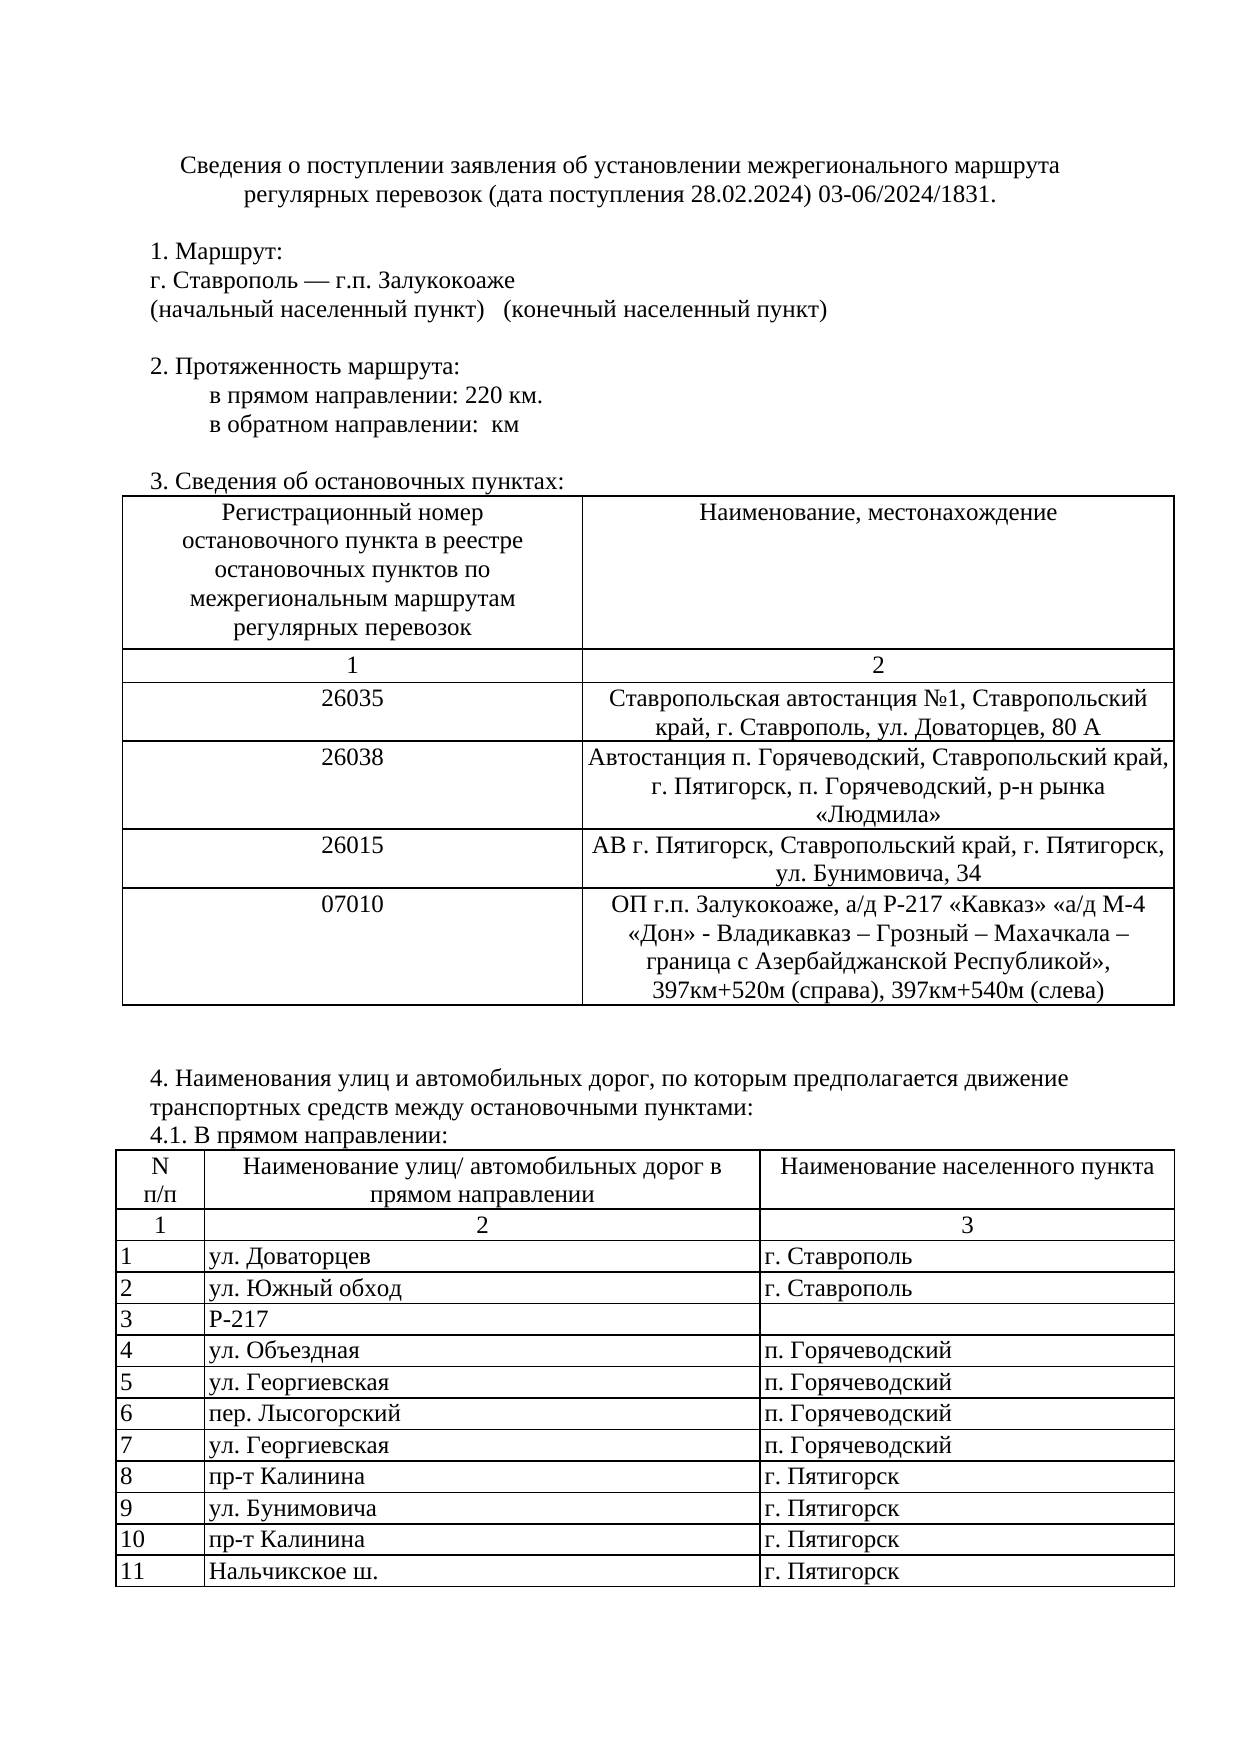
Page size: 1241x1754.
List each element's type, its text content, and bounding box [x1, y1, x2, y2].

table_header Наименование, местонахождение [583, 497, 1173, 648]
table_cell 07010 [123, 889, 582, 1004]
table_header Наименование населенного пункта [761, 1151, 1174, 1208]
text в обратном направлении: км [150, 409, 1090, 437]
table_cell 7 [117, 1430, 204, 1460]
table_cell г. Ставрополь [761, 1273, 1174, 1303]
table_cell ул. Объездная [205, 1336, 759, 1366]
table_cell 6 [117, 1399, 204, 1428]
table_cell 5 [117, 1367, 204, 1397]
table_cell п. Горячеводский [761, 1430, 1174, 1460]
table_cell г. Пятигорск [761, 1525, 1174, 1554]
table_cell 2 [205, 1210, 759, 1240]
table_cell [761, 1304, 1174, 1334]
table_cell 26035 [123, 683, 582, 740]
table_cell 26015 [123, 830, 582, 887]
text г. Ставрополь — г.п. Залукокоаже [150, 265, 1090, 294]
table_header Наименование улиц/ автомобильных дорог в прямом направлении [205, 1151, 759, 1208]
text 2. Протяженность маршрута: [150, 351, 1090, 380]
table_cell пер. Лысогорский [205, 1399, 759, 1428]
table_cell ул. Бунимовича [205, 1493, 759, 1523]
table_cell 1 [117, 1241, 204, 1271]
table_cell ул. Георгиевская [205, 1367, 759, 1397]
table_cell Автостанция п. Горячеводский, Ставропольский край, г. Пятигорск, п. Горячеводский, р-н рынка «Людмила» [583, 742, 1173, 828]
text 4.1. В прямом направлении: [150, 1120, 1090, 1149]
table_cell 8 [117, 1462, 204, 1491]
table_cell пр-т Калинина [205, 1525, 759, 1554]
table_cell г. Пятигорск [761, 1462, 1174, 1491]
table_cell 9 [117, 1493, 204, 1523]
text в прямом направлении: 220 км. [150, 380, 1090, 409]
table_cell 10 [117, 1525, 204, 1554]
text 3. Сведения об остановочных пунктах: [150, 466, 1090, 495]
table_cell п. Горячеводский [761, 1367, 1174, 1397]
table_cell 2 [583, 650, 1173, 681]
table_header N п/п [117, 1151, 204, 1208]
text (начальный населенный пункт) (конечный населенный пункт) [150, 294, 1090, 322]
table_cell ОП г.п. Залукокоаже, а/д Р-217 «Кавказ» «а/д М-4 «Дон» - Владикавказ – Грозный – Махачкала – граница с Азербайджанской Республикой», 397км+520м (справа), 397км+540м (слева) [583, 889, 1173, 1004]
table_cell 26038 [123, 742, 582, 828]
table_cell АВ г. Пятигорск, Ставропольский край, г. Пятигорск, ул. Бунимовича, 34 [583, 830, 1173, 887]
table_cell г. Пятигорск [761, 1556, 1174, 1586]
table_cell 4 [117, 1336, 204, 1366]
table_cell 2 [117, 1273, 204, 1303]
table_cell 1 [123, 650, 582, 681]
table_cell г. Ставрополь [761, 1241, 1174, 1271]
table_cell ул. Георгиевская [205, 1430, 759, 1460]
table_cell 1 [117, 1210, 204, 1240]
table_cell ул. Доваторцев [205, 1241, 759, 1271]
table_cell пр-т Калинина [205, 1462, 759, 1491]
text 4. Наименования улиц и автомобильных дорог, по которым предполагается движение транспортных средств между остановочными пунктами: [150, 1063, 1090, 1120]
table_cell Нальчикское ш. [205, 1556, 759, 1586]
table_cell п. Горячеводский [761, 1336, 1174, 1366]
table_cell п. Горячеводский [761, 1399, 1174, 1428]
table_cell г. Пятигорск [761, 1493, 1174, 1523]
text 1. Маршрут: [150, 236, 1090, 265]
table_cell 11 [117, 1556, 204, 1586]
table_cell Р-217 [205, 1304, 759, 1334]
table_header Регистрационный номер остановочного пункта в реестре остановочных пунктов по межрегиональным маршрутам регулярных перевозок [123, 497, 582, 648]
table_cell 3 [117, 1304, 204, 1334]
text Сведения о поступлении заявления об установлении межрегионального маршрута регулярных перевозок (дата поступления 28.02.2024) 03-06/2024/1831. [150, 150, 1090, 207]
table_cell Ставропольская автостанция №1, Ставропольский край, г. Ставрополь, ул. Доваторцев, 80 А [583, 683, 1173, 740]
table_cell ул. Южный обход [205, 1273, 759, 1303]
table_cell 3 [761, 1210, 1174, 1240]
